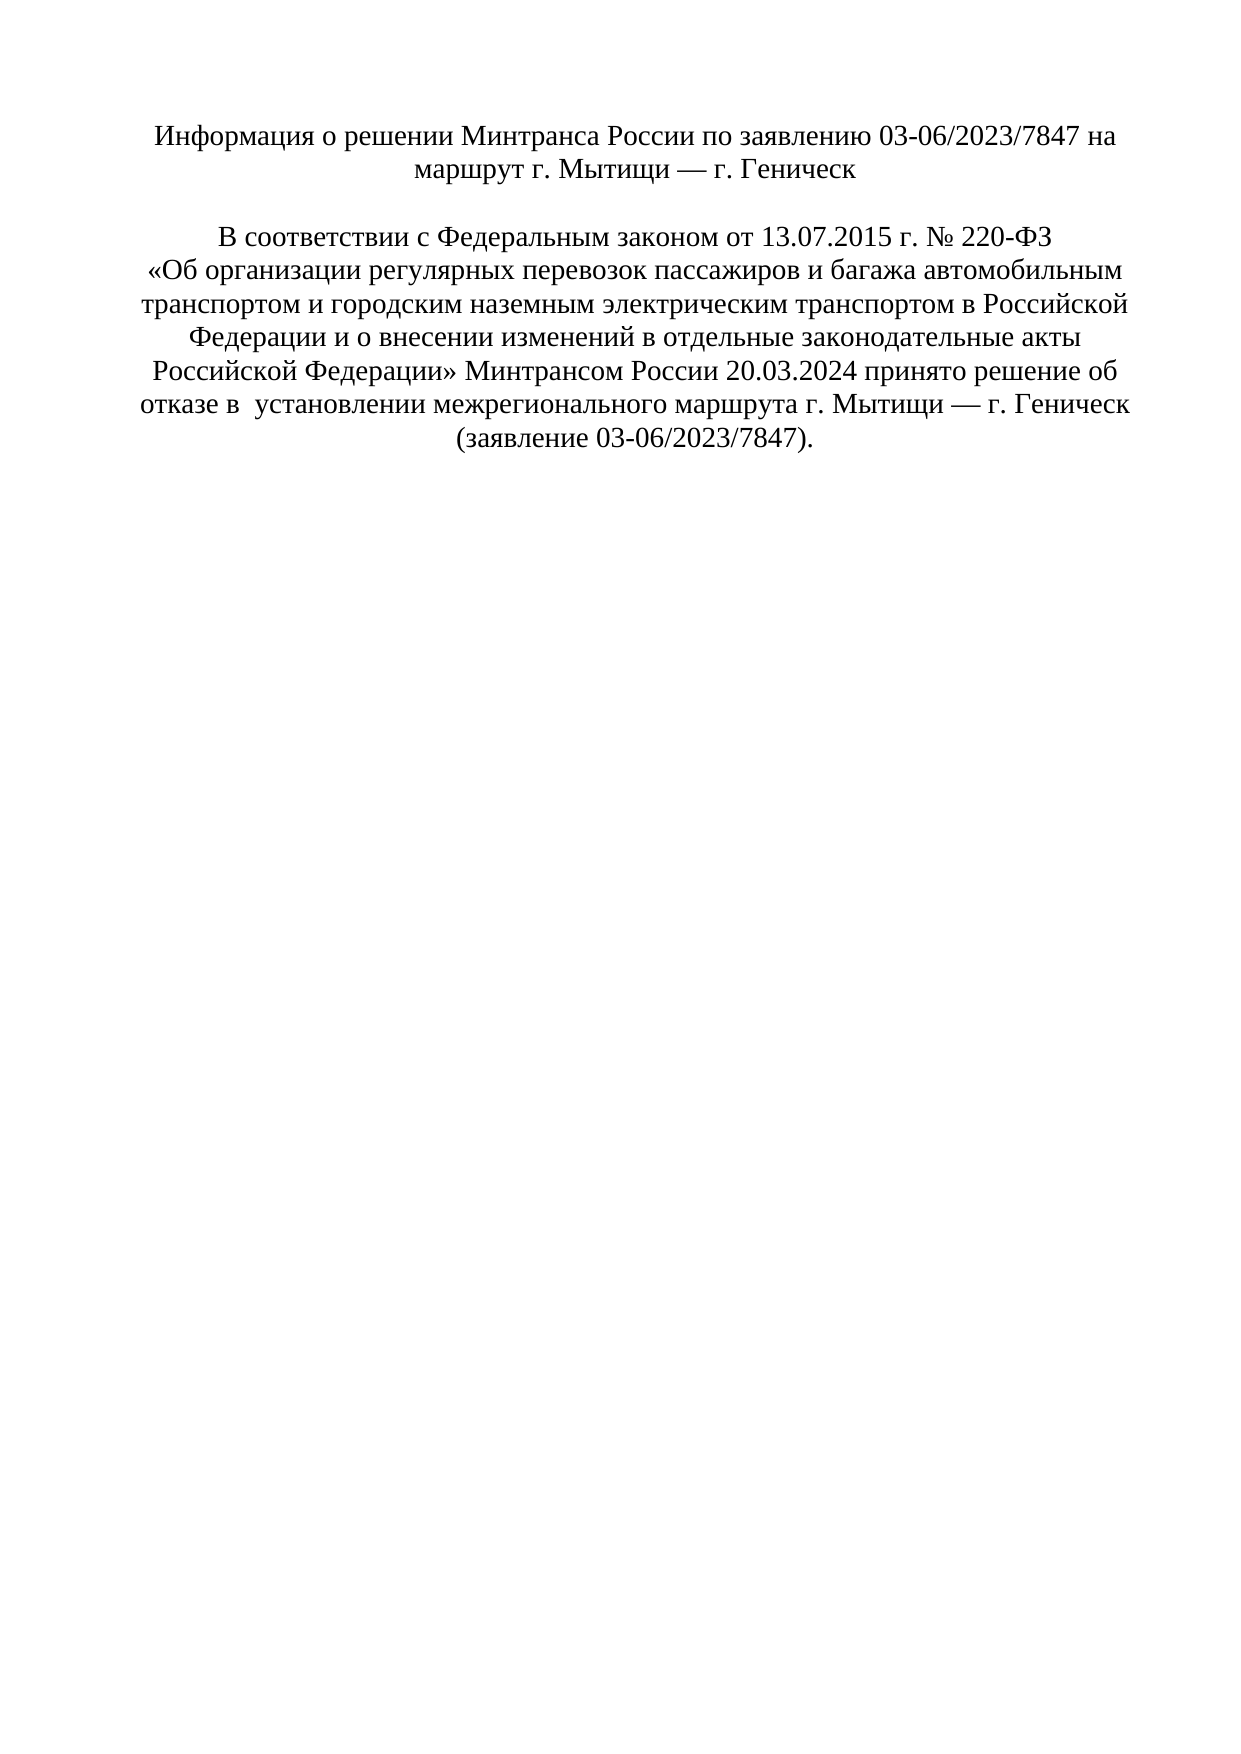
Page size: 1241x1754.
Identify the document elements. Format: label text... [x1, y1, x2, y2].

text В соответствии с Федеральным законом от 13.07.2015 г. № 220-ФЗ «Об организации регулярных перевозок пассажиров и багажа автомобильным транспортом и городским наземным электрическим транспортом в Российской Федерации и о внесении изменений в отдельные законодательные акты Российской Федерации» Минтрансом России 20.03.2024 принято решение об отказе в установлении межрегионального маршрута г. Мытищи — г. Геническ (заявление 03-06/2023/7847). [118, 219, 1152, 453]
text Информация о решении Минтранса России по заявлению 03-06/2023/7847 на маршрут г. Мытищи — г. Геническ [118, 118, 1152, 185]
